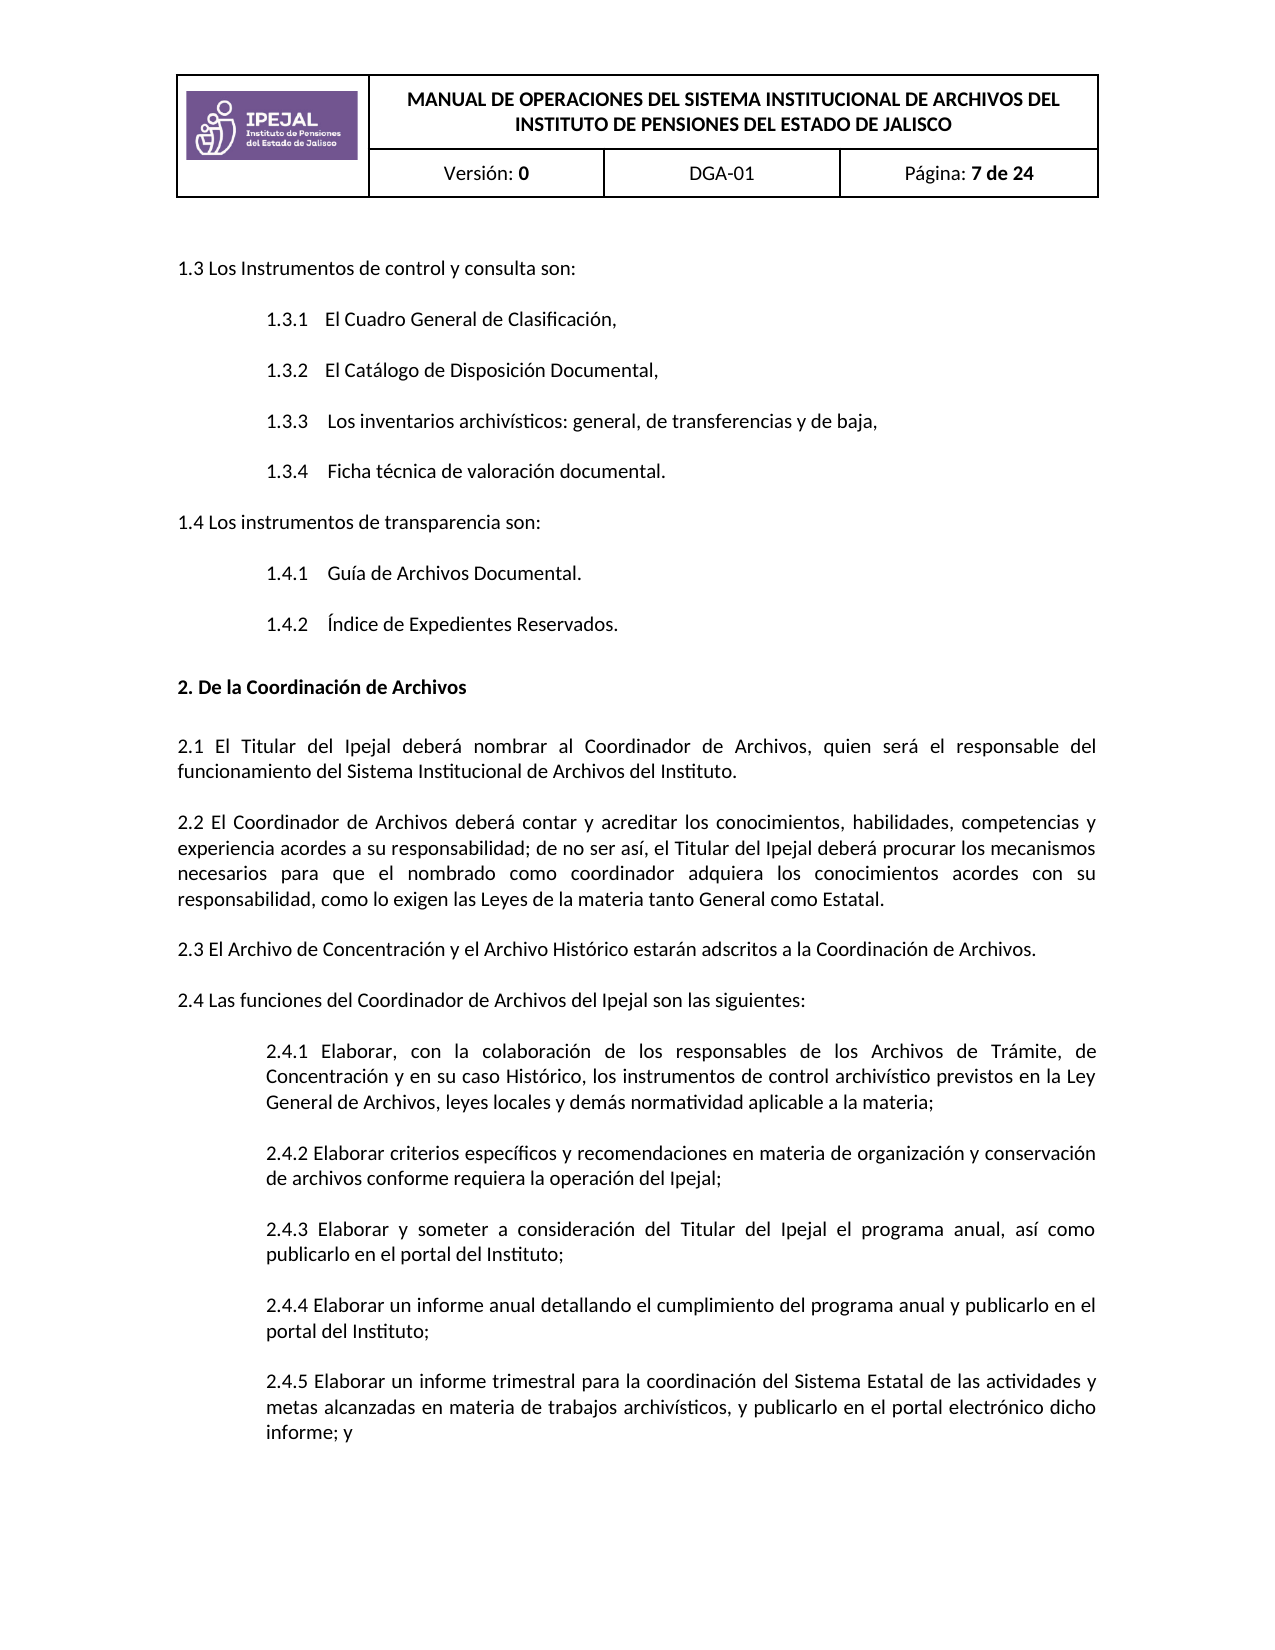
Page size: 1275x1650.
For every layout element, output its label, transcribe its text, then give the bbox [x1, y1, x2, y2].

picture [186, 91, 358, 160]
list 1.3.4 Ficha técnica de valoración documental. [236, 459, 1098, 484]
list 2.2 El Coordinador de Archivos deberá contar y acreditar los conocimientos, habilidades, competencias y experiencia acordes a su responsabilidad; de no ser así, el Titular del Ipejal deberá procurar los mecanismos necesarios para que el nombrado como coordinador adquiera los conocimientos acordes con su responsabilidad, como lo exigen las Leyes de la materia tanto General como Estatal. [177, 809, 1098, 911]
list 1.3.2 El Catálogo de Disposición Documental, [266, 357, 1098, 382]
subtitle 2. De la Coordinación de Archivos [177, 674, 1098, 699]
list 1.3.3 Los inventarios archivísticos: general, de transferencias y de baja, [236, 408, 1098, 433]
list 2.4.5 Elaborar un informe trimestral para la coordinación del Sistema Estatal de las actividades y metas alcanzadas en materia de trabajos archivísticos, y publicarlo en el portal electrónico dicho informe; y [266, 1369, 1098, 1445]
list 1.4.2 Índice de Expedientes Reservados. [236, 611, 1098, 637]
list 2.1 El Titular del Ipejal deberá nombrar al Coordinador de Archivos, quien será el responsable del funcionamiento del Sistema Institucional de Archivos del Instituto. [177, 733, 1098, 784]
list 1.4.1 Guía de Archivos Documental. [236, 560, 1098, 586]
list 2.4 Las funciones del Coordinador de Archivos del Ipejal son las siguientes: [177, 987, 1098, 1013]
list 2.4.4 Elaborar un informe anual detallando el cumplimiento del programa anual y publicarlo en el portal del Instituto; [266, 1292, 1098, 1343]
list 2.4.2 Elaborar criterios específicos y recomendaciones en materia de organización y conservación de archivos conforme requiera la operación del Ipejal; [266, 1140, 1098, 1191]
list 2.4.1 Elaborar, con la colaboración de los responsables de los Archivos de Trámite, de Concentración y en su caso Histórico, los instrumentos de control archivístico previstos en la Ley General de Archivos, leyes locales y demás normatividad aplicable a la materia; [266, 1038, 1098, 1114]
list 2.3 El Archivo de Concentración y el Archivo Histórico estarán adscritos a la Coordinación de Archivos. [177, 937, 1098, 962]
list 1.3 Los Instrumentos de control y consulta son: [177, 255, 1098, 281]
list 1.4 Los instrumentos de transparencia son: [177, 509, 1098, 535]
list 1.3.1 El Cuadro General de Clasificación, [266, 306, 1098, 332]
list 2.4.3 Elaborar y someter a consideración del Titular del Ipejal el programa anual, así como publicarlo en el portal del Instituto; [266, 1216, 1098, 1267]
